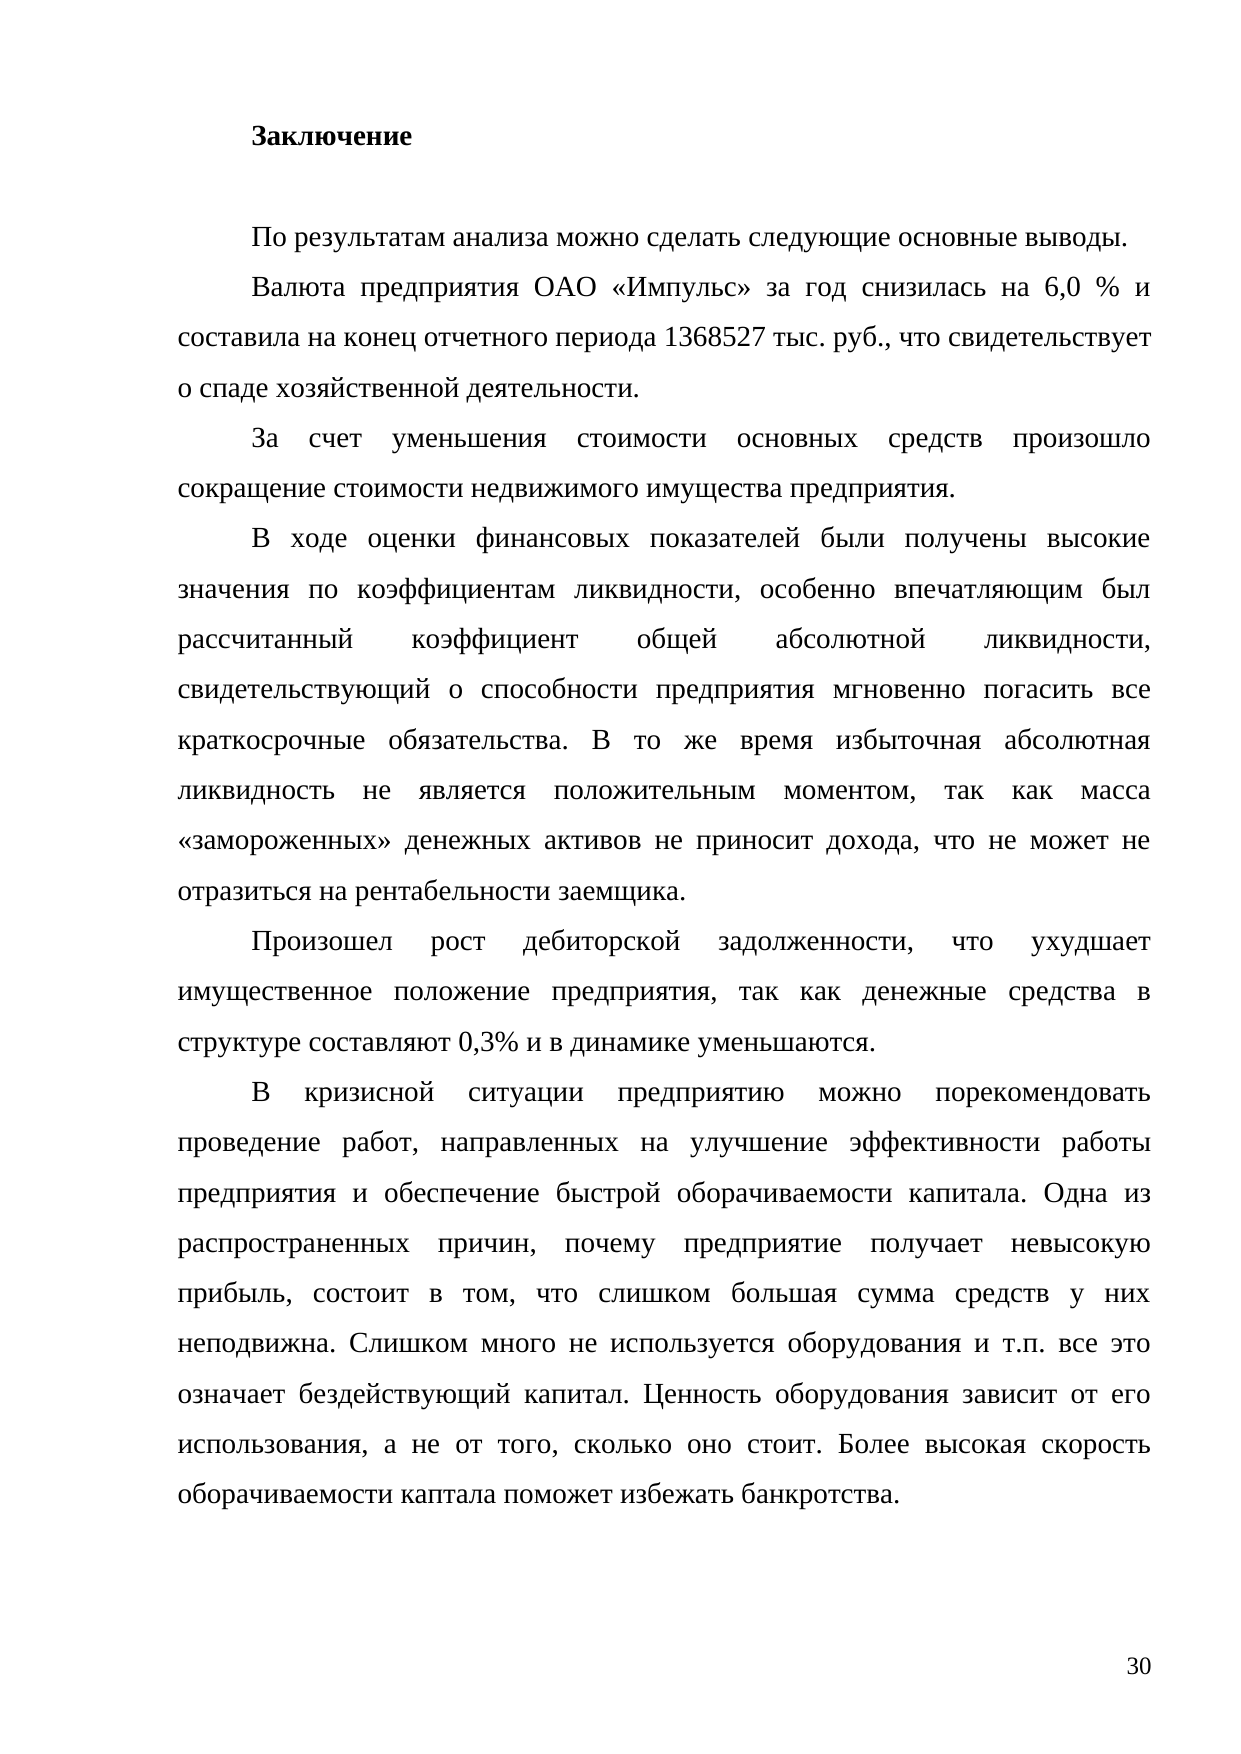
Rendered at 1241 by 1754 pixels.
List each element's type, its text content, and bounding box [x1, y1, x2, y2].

text По результатам анализа можно сделать следующие основные выводы. [177, 219, 1152, 252]
text В кризисной ситуации предприятию можно порекомендовать проведение работ, направленных на улучшение эффективности работы предприятия и обеспечение быстрой оборачиваемости капитала. Одна из распространенных причин, почему предприятие получает невысокую прибыль, состоит в том, что слишком большая сумма средств у них неподвижна. Слишком много не используется оборудования и т.п. все это означает бездействующий капитал. Ценность оборудования зависит от его использования, а не от того, сколько оно стоит. Более высокая скорость оборачиваемости каптала поможет избежать банкротства. [177, 1074, 1152, 1510]
text Произошел рост дебиторской задолженности, что ухудшает имущественное положение предприятия, так как денежные средства в структуре составляют 0,3% и в динамике уменьшаются. [177, 923, 1152, 1057]
text Валюта предприятия ОАО «Импульс» за год снизилась на 6,0 % и составила на конец отчетного периода 1368527 тыс. руб., что свидетельствует о спаде хозяйственной деятельности. [177, 269, 1152, 403]
text В ходе оценки финансовых показателей были получены высокие значения по коэффициентам ликвидности, особенно впечатляющим был рассчитанный коэффициент общей абсолютной ликвидности, свидетельствующий о способности предприятия мгновенно погасить все краткосрочные обязательства. В то же время избыточная абсолютная ликвидность не является положительным моментом, так как масса «замороженных» денежных активов не приносит дохода, что не может не отразиться на рентабельности заемщика. [177, 521, 1152, 906]
text Заключение [177, 118, 1152, 152]
text За счет уменьшения стоимости основных средств произошло сокращение стоимости недвижимого имущества предприятия. [177, 420, 1152, 504]
